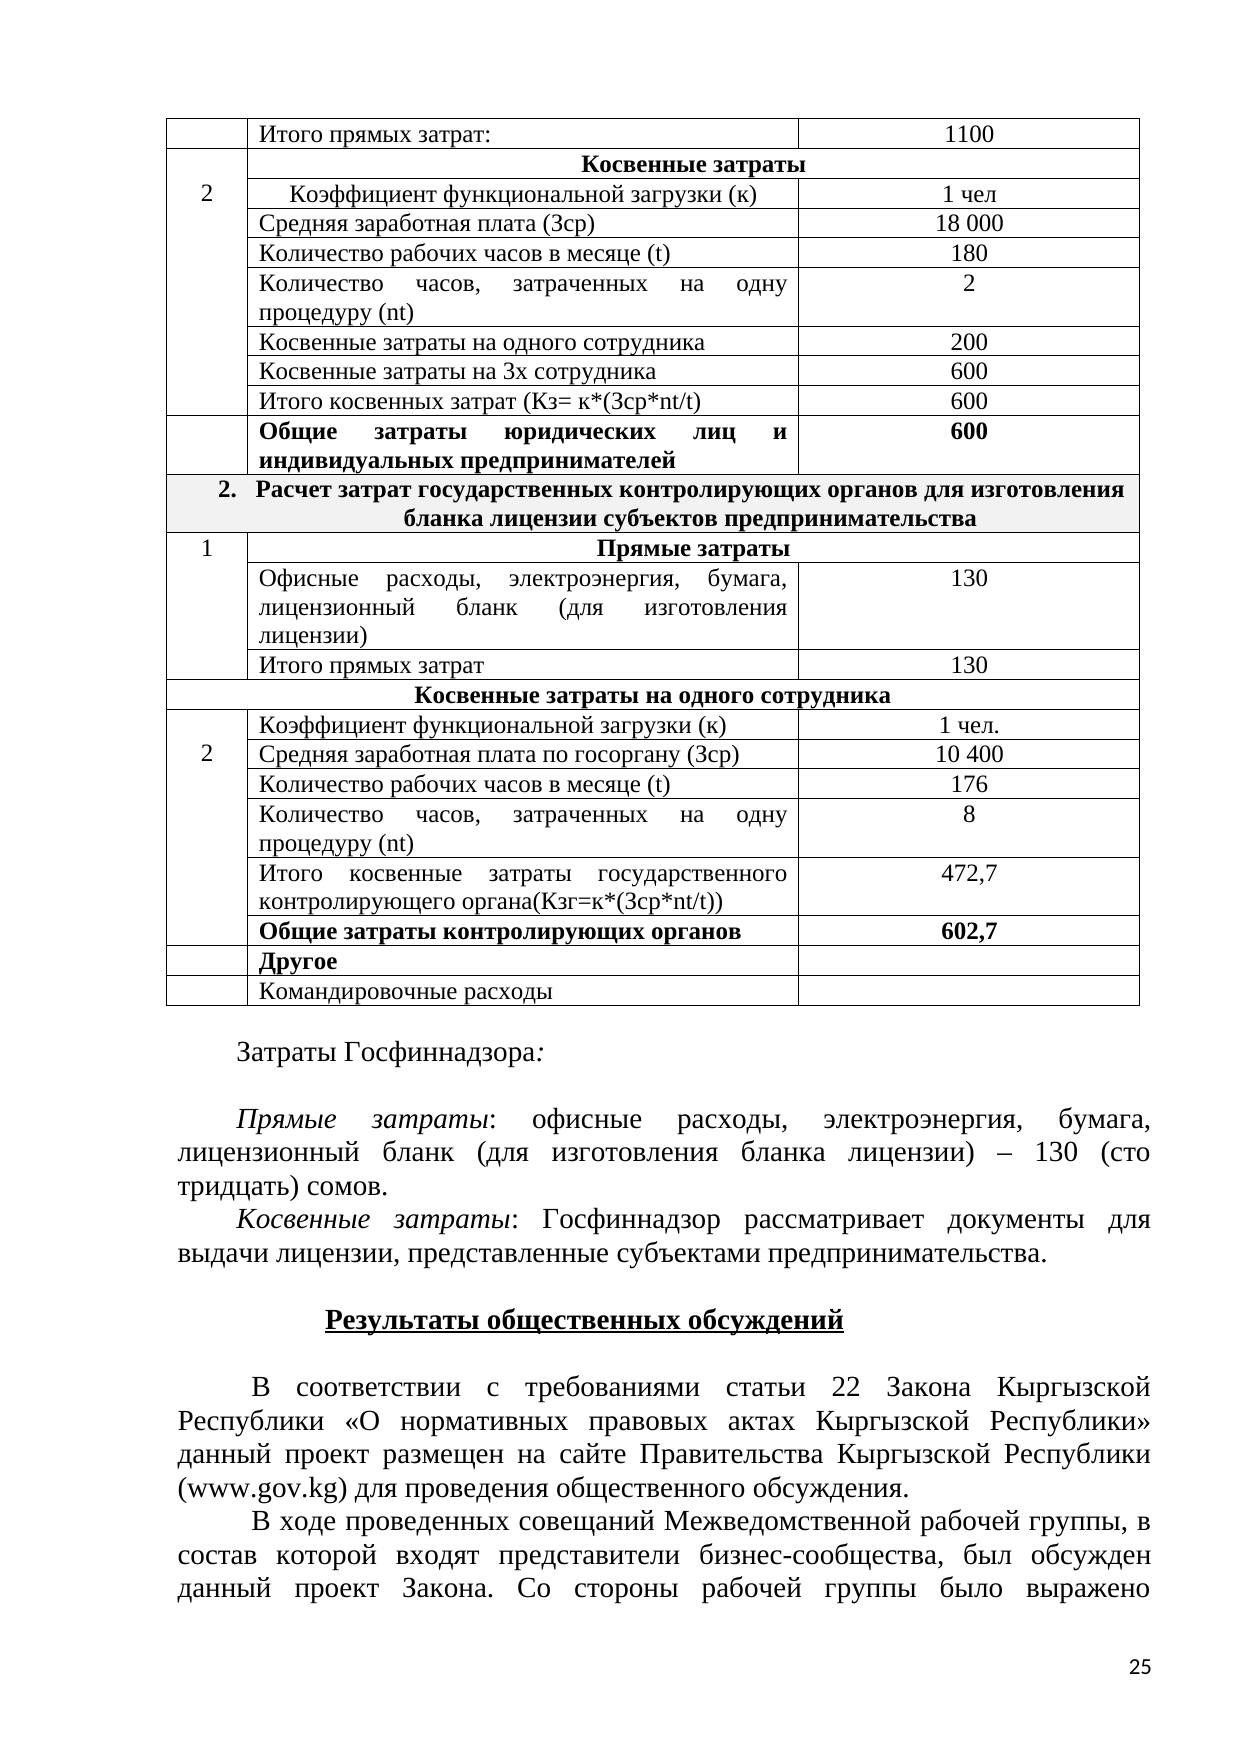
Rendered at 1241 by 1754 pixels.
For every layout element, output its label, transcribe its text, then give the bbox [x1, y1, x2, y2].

table_cell Итого косвенные затраты государственного контролирующего органа(Кзг=к*(Зср*nt/t)) [248, 858, 798, 915]
table_cell 8 [799, 799, 1139, 857]
table_cell Офисные расходы, электроэнергия, бумага, лицензионный бланк (для изготовления лицензии) [248, 563, 798, 649]
table_cell [167, 119, 247, 148]
table_cell Коэффициент функциональной загрузки (к) [248, 179, 798, 207]
table_cell 1100 [799, 119, 1139, 148]
table_cell Средняя заработная плата (Зср) [248, 209, 798, 237]
table_cell [167, 946, 247, 975]
table_cell 1 чел [799, 179, 1139, 207]
table_cell Командировочные расходы [248, 976, 798, 1004]
table_cell [799, 976, 1139, 1004]
table_cell Количество часов, затраченных на одну процедуру (nt) [248, 268, 798, 326]
table_cell Итого прямых затрат: [248, 119, 798, 148]
table_cell Расчет затрат государственных контролирующих органов для изготовления бланка лицензии субъектов предпринимательства [167, 475, 1139, 532]
table_cell Косвенные затраты на одного сотрудника [167, 680, 1139, 709]
table_cell Итого косвенных затрат (Кз= к*(Зср*nt/t) [248, 386, 798, 415]
table_cell 472,7 [799, 858, 1139, 915]
table_cell 602,7 [799, 916, 1139, 945]
table_cell 2 [167, 710, 247, 945]
table_cell Прямые затраты [248, 533, 1139, 562]
table_cell Средняя заработная плата по госоргану (Зср) [248, 740, 798, 768]
table_cell 130 [799, 563, 1139, 649]
text В соответствии с требованиями статьи 22 Закона Кыргызской Республики «О нормативных правовых актах Кыргызской Республики» данный проект размещен на сайте Правительства Кыргызской Республики (www.gov.kg) для проведения общественного обсуждения. [177, 1369, 1152, 1503]
table_cell Общие затраты юридических лиц и индивидуальных предпринимателей [248, 416, 798, 473]
table_cell 1 чел. [799, 710, 1139, 738]
table_cell 2 [167, 149, 247, 415]
table_cell 176 [799, 769, 1139, 798]
text Результаты общественных обсуждений [251, 1302, 1152, 1336]
table_cell Количество часов, затраченных на одну процедуру (nt) [248, 799, 798, 857]
table_cell 10 400 [799, 740, 1139, 768]
table_cell 1 [167, 533, 247, 679]
table_cell 600 [799, 356, 1139, 385]
table_cell 200 [799, 327, 1139, 355]
table_cell Количество рабочих часов в месяце (t) [248, 238, 798, 267]
table_cell [167, 416, 247, 473]
table_cell 130 [799, 650, 1139, 679]
table_cell 2 [799, 268, 1139, 326]
table_cell 18 000 [799, 209, 1139, 237]
table_cell Коэффициент функциональной загрузки (к) [248, 710, 798, 738]
table_cell 600 [799, 386, 1139, 415]
table_cell Итого прямых затрат [248, 650, 798, 679]
table_cell 600 [799, 416, 1139, 473]
table_cell 180 [799, 238, 1139, 267]
table_cell Другое [248, 946, 798, 975]
table_cell [799, 946, 1139, 975]
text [177, 1503, 1152, 1604]
table_cell Количество рабочих часов в месяце (t) [248, 769, 798, 798]
table_cell [167, 976, 247, 1004]
text Затраты Госфиннадзора: [177, 1034, 1152, 1067]
text Прямые затраты: офисные расходы, электроэнергия, бумага, лицензионный бланк (для изготовления бланка лицензии) – 130 (сто тридцать) сомов. [177, 1101, 1152, 1201]
table_cell Косвенные затраты [248, 149, 1139, 178]
text Косвенные затраты: Госфиннадзор рассматривает документы для выдачи лицензии, представленные субъектами предпринимательства. [177, 1201, 1152, 1268]
table_cell Общие затраты контролирующих органов [248, 916, 798, 945]
table_cell Косвенные затраты на одного сотрудника [248, 327, 798, 355]
table_cell Косвенные затраты на 3х сотрудника [248, 356, 798, 385]
